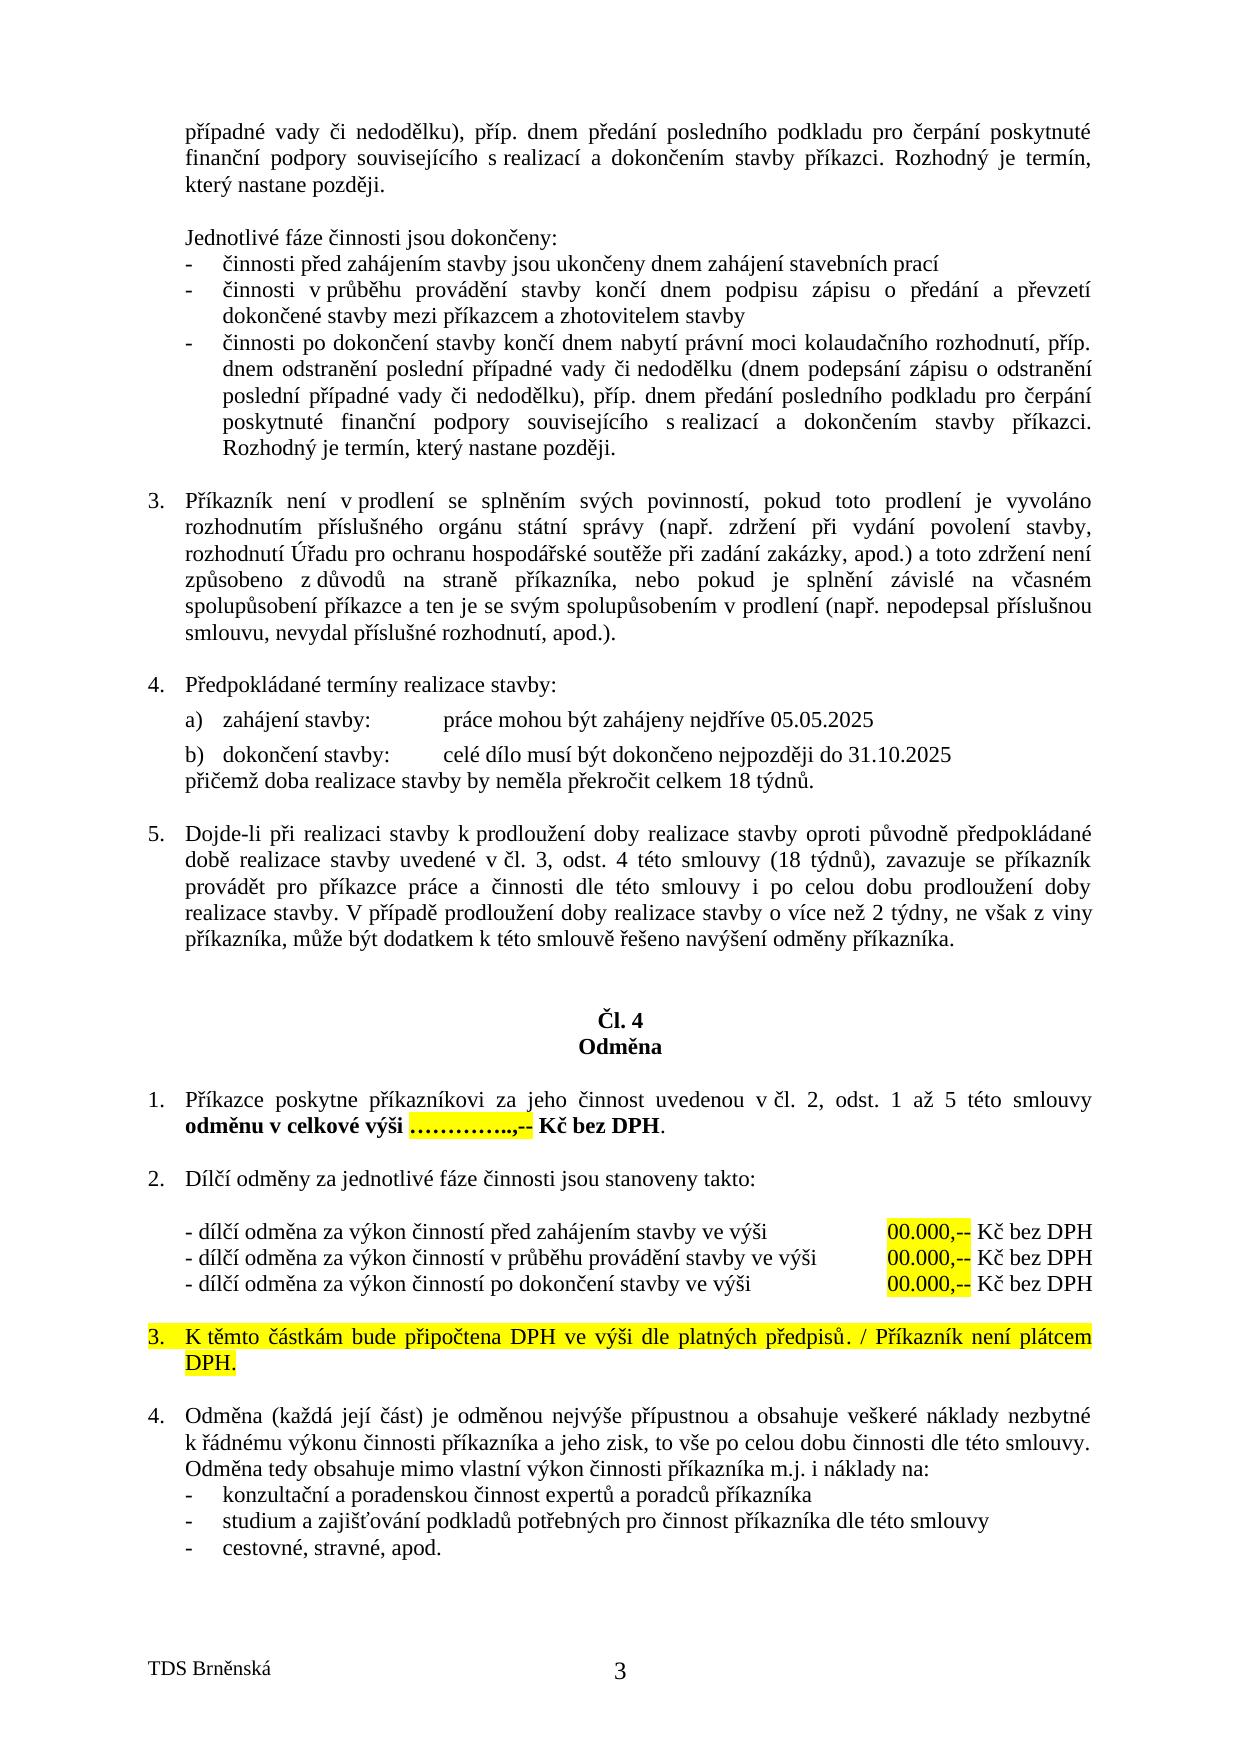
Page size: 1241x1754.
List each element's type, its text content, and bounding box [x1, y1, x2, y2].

text - dílčí odměna za výkon činností před zahájením stavby ve výši 00.000,-- Kč bez DPH [185, 1218, 887, 1244]
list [148, 118, 1092, 197]
list Předpokládané termíny realizace stavby: [148, 672, 1092, 698]
list činnosti po dokončení stavby končí dnem nabytí právní moci kolaudačního rozhodnutí, příp. dnem odstranění poslední případné vady či nedodělku (dnem podepsání zápisu o odstranění poslední případné vady či nedodělku), příp. dnem předání posledního podkladu pro čerpání poskytnuté finanční podpory souvisejícího s realizací a dokončením stavby příkazci. Rozhodný je termín, který nastane později. [185, 329, 1092, 461]
list Dílčí odměny za jednotlivé fáze činnosti jsou stanoveny takto: [148, 1165, 1092, 1191]
list K těmto částkám bude připočtena DPH ve výši dle platných předpisů. / Příkazník není plátcem DPH. [148, 1349, 1092, 1376]
text přičemž doba realizace stavby by neměla překročit celkem 18 týdnů. [185, 767, 1092, 794]
list Dojde-li při realizaci stavby k prodloužení doby realizace stavby oproti původně předpokládané době realizace stavby uvedené v čl. 3, odst. 4 této smlouvy (18 týdnů), zavazuje se příkazník provádět pro příkazce práce a činnosti dle této smlouvy i po celou dobu prodloužení doby realizace stavby. V případě prodloužení doby realizace stavby o více než 2 týdny, ne však z viny příkazníka, může být dodatkem k této smlouvě řešeno navýšení odměny příkazníka. [148, 820, 1092, 952]
text Čl. 4 [148, 1007, 1092, 1033]
list Jednotlivé fáze činnosti jsou dokončeny: [185, 223, 1092, 250]
text - dílčí odměna za výkon činností po dokončení stavby ve výši 00.000,-- Kč bez DPH [148, 1270, 887, 1297]
list dokončení stavby: celé dílo musí být dokončeno nejpozději do 31.10.2025 [185, 741, 1092, 767]
list studium a zajišťování podkladů potřebných pro činnost příkazníka dle této smlouvy [185, 1508, 1092, 1534]
list Odměna (každá její část) je odměnou nejvýše přípustnou a obsahuje veškeré náklady nezbytné k řádnému výkonu činnosti příkazníka a jeho zisk, to vše po celou dobu činnosti dle této smlouvy. Odměna tedy obsahuje mimo vlastní výkon činnosti příkazníka m.j. i náklady na: [148, 1402, 1092, 1481]
text - dílčí odměna za výkon činností v průběhu provádění stavby ve výši 00.000,-- Kč bez DPH [148, 1244, 887, 1270]
list Příkazce poskytne příkazníkovi za jeho činnost uvedenou v čl. 2, odst. 1 až 5 této smlouvy odměnu v celkové výši …………..,-- Kč bez DPH. [148, 1086, 1092, 1139]
list cestovné, stravné, apod. [185, 1534, 1092, 1560]
list konzultační a poradenskou činnost expertů a poradců příkazníka [185, 1481, 1092, 1508]
list Příkazník není v prodlení se splněním svých povinností, pokud toto prodlení je vyvoláno rozhodnutím příslušného orgánu státní správy (např. zdržení při vydání povolení stavby, rozhodnutí Úřadu pro ochranu hospodářské soutěže při zadání zakázky, apod.) a toto zdržení není způsobeno z důvodů na straně příkazníka, nebo pokud je splnění závislé na včasném spolupůsobení příkazce a ten je se svým spolupůsobením v prodlení (např. nepodepsal příslušnou smlouvu, nevydal příslušné rozhodnutí, apod.). [148, 487, 1092, 645]
list zahájení stavby: práce mohou být zahájeny nejdříve 05.05.2025 [185, 706, 1092, 733]
list činnosti před zahájením stavby jsou ukončeny dnem zahájení stavebních prací [185, 250, 1092, 276]
list činnosti v průběhu provádění stavby končí dnem podpisu zápisu o předání a převzetí dokončené stavby mezi příkazcem a zhotovitelem stavby [185, 276, 1092, 329]
text Odměna [148, 1033, 1092, 1059]
